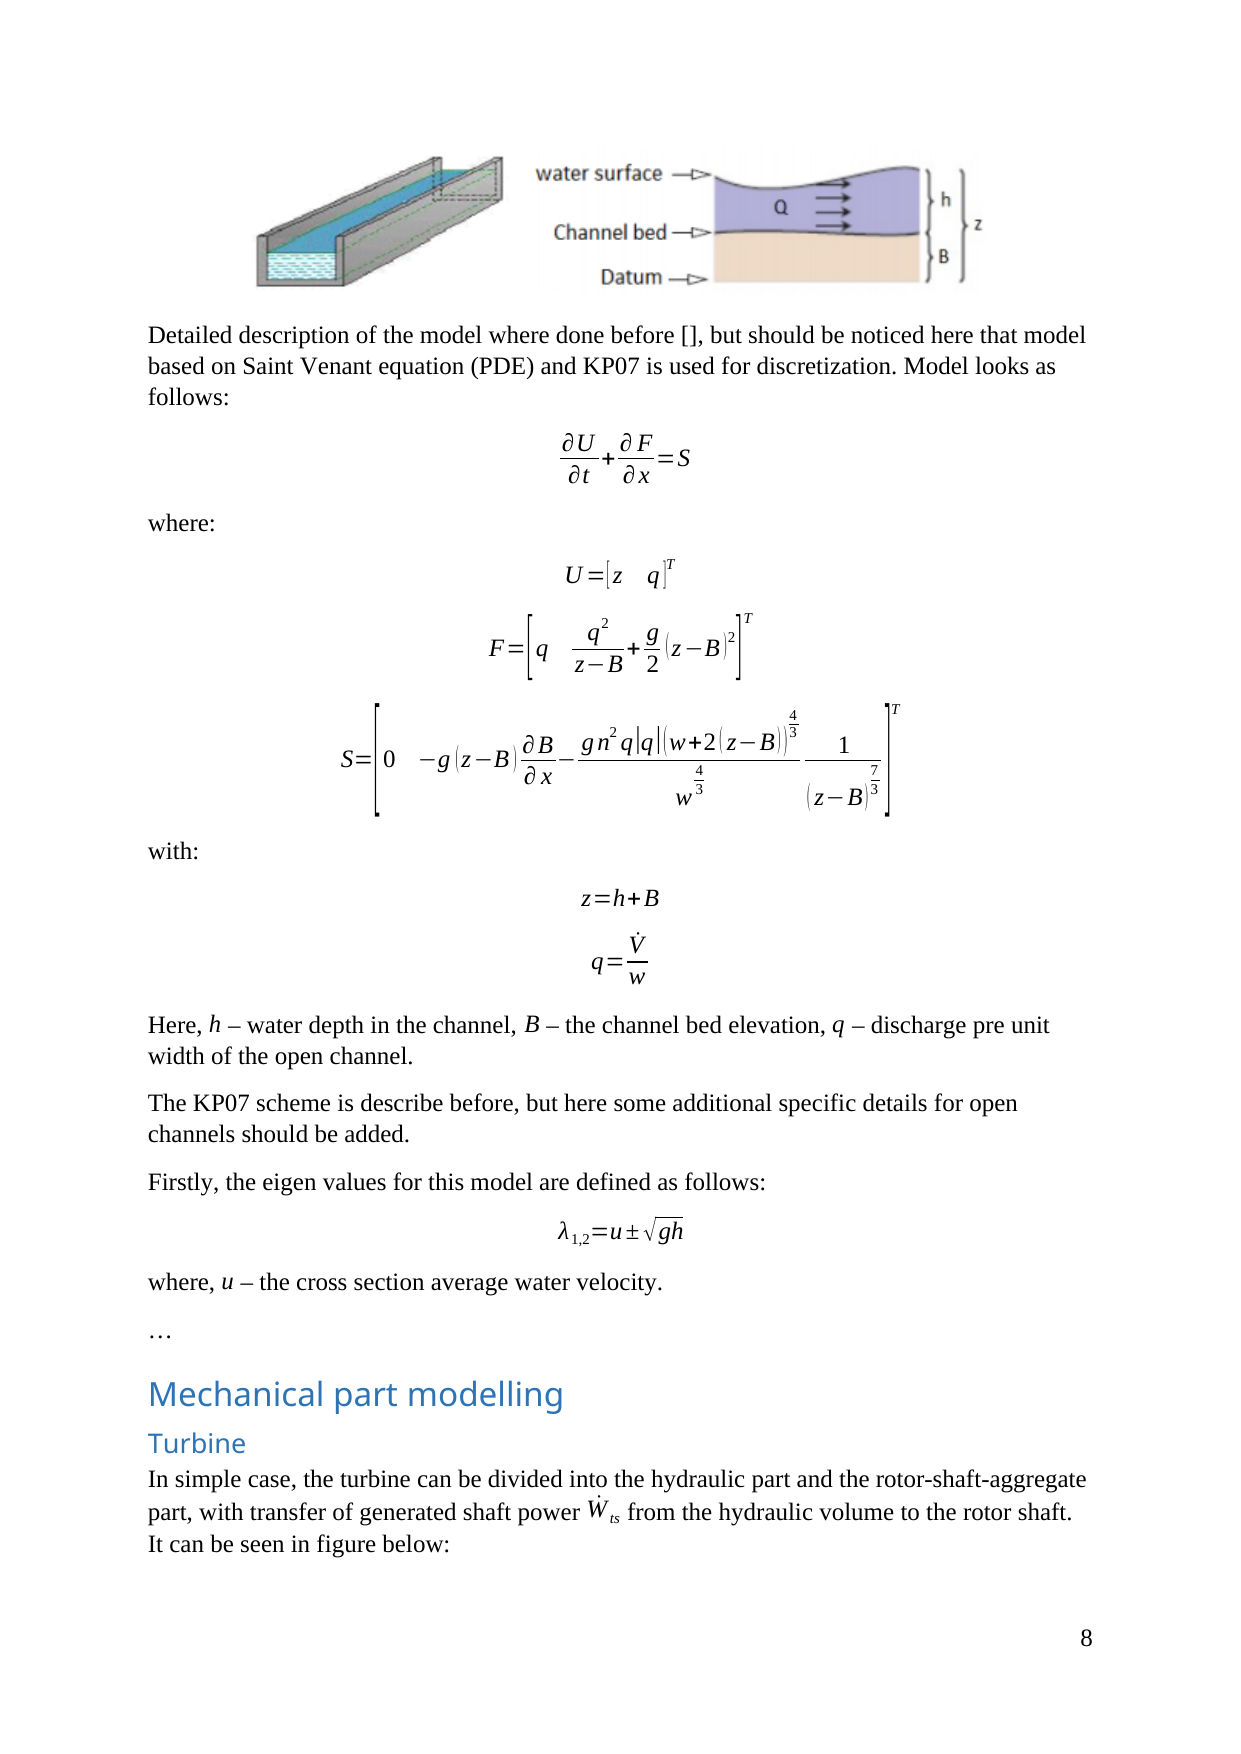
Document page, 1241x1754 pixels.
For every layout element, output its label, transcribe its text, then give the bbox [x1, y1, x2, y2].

picture [250, 147, 990, 302]
subtitle Turbine [148, 1424, 1093, 1461]
text … [148, 1315, 1093, 1344]
text Firstly, the eigen values for this model are defined as follows: [148, 1167, 1093, 1196]
text Here, – water depth in the channel, – the channel bed elevation, – discharge pre unit width of the open channel. [148, 1010, 1093, 1069]
text In simple case, the turbine can be divided into the hydraulic part and the rotor-shaft-aggregate part, with transfer of generated shaft power from the hydraulic volume to the rotor shaft. It can be seen in figure below: [148, 1464, 1093, 1558]
text where: [148, 508, 1093, 536]
text with: [148, 836, 1093, 865]
text The KP07 scheme is describe before, but here some additional specific details for open channels should be added. [148, 1088, 1093, 1148]
text Detailed description of the model where done before [], but should be noticed here that model based on Saint Venant equation (PDE) and KP07 is used for discretization. Model looks as follows: [148, 320, 1093, 411]
text where, – the cross section average water velocity. [148, 1267, 1093, 1296]
subtitle Mechanical part modelling [148, 1371, 1093, 1417]
